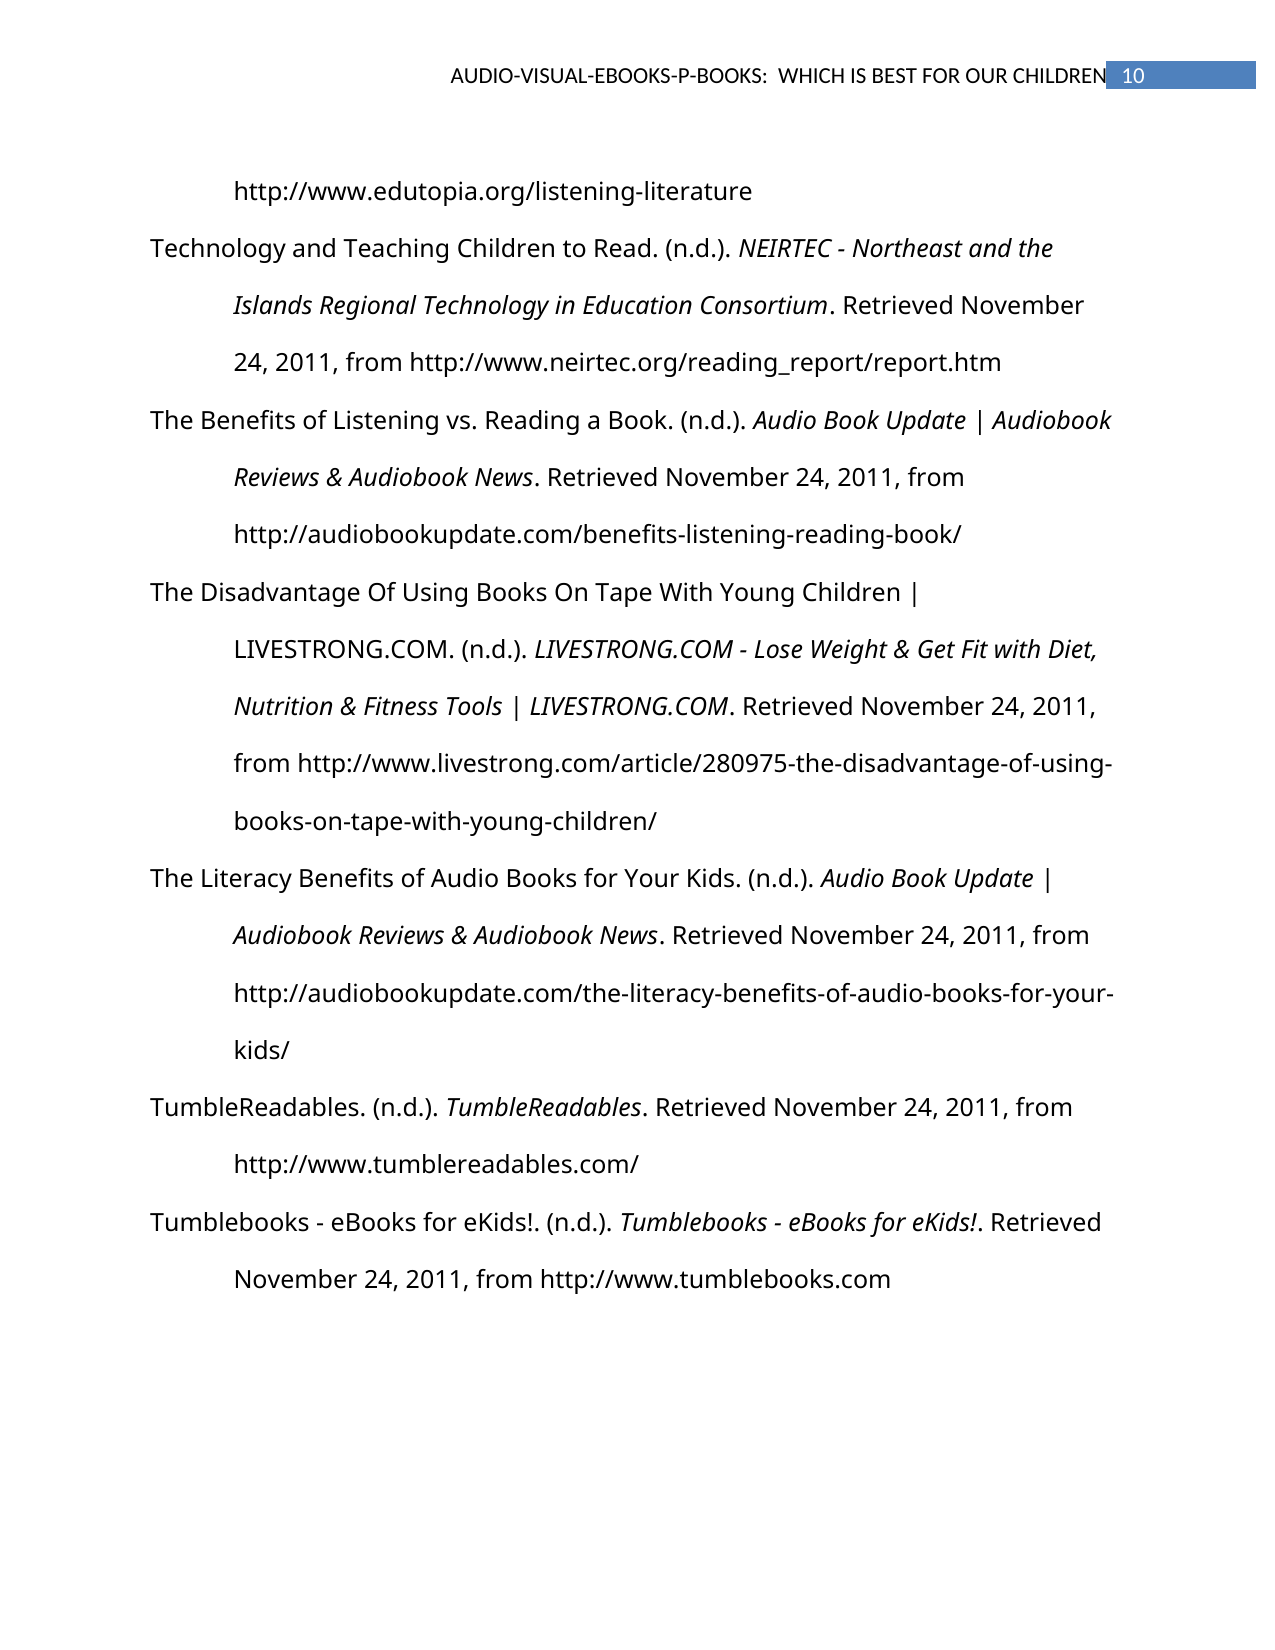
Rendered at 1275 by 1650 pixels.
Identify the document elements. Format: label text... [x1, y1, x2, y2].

text The Disadvantage Of Using Books On Tape With Young Children | LIVESTRONG.COM. (n.d.). LIVESTRONG.COM - Lose Weight & Get Fit with Diet, Nutrition & Fitness Tools | LIVESTRONG.COM. Retrieved November 24, 2011, from http://www.livestrong.com/article/280975-the-disadvantage-of-using-books-on-tape-with-young-children/ [150, 551, 1125, 837]
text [150, 150, 1125, 207]
text Tumblebooks - eBooks for eKids!. (n.d.). Tumblebooks - eBooks for eKids!. Retrieved November 24, 2011, from http://www.tumblebooks.com [150, 1181, 1125, 1296]
text Technology and Teaching Children to Read. (n.d.). NEIRTEC - Northeast and the Islands Regional Technology in Education Consortium. Retrieved November 24, 2011, from http://www.neirtec.org/reading_report/report.htm [150, 207, 1125, 379]
text The Benefits of Listening vs. Reading a Book. (n.d.). Audio Book Update | Audiobook Reviews & Audiobook News. Retrieved November 24, 2011, from http://audiobookupdate.com/benefits-listening-reading-book/ [150, 379, 1125, 551]
text TumbleReadables. (n.d.). TumbleReadables. Retrieved November 24, 2011, from http://www.tumblereadables.com/ [150, 1067, 1125, 1181]
text The Literacy Benefits of Audio Books for Your Kids. (n.d.). Audio Book Update | Audiobook Reviews & Audiobook News. Retrieved November 24, 2011, from http://audiobookupdate.com/the-literacy-benefits-of-audio-books-for-your-kids/ [150, 837, 1125, 1067]
